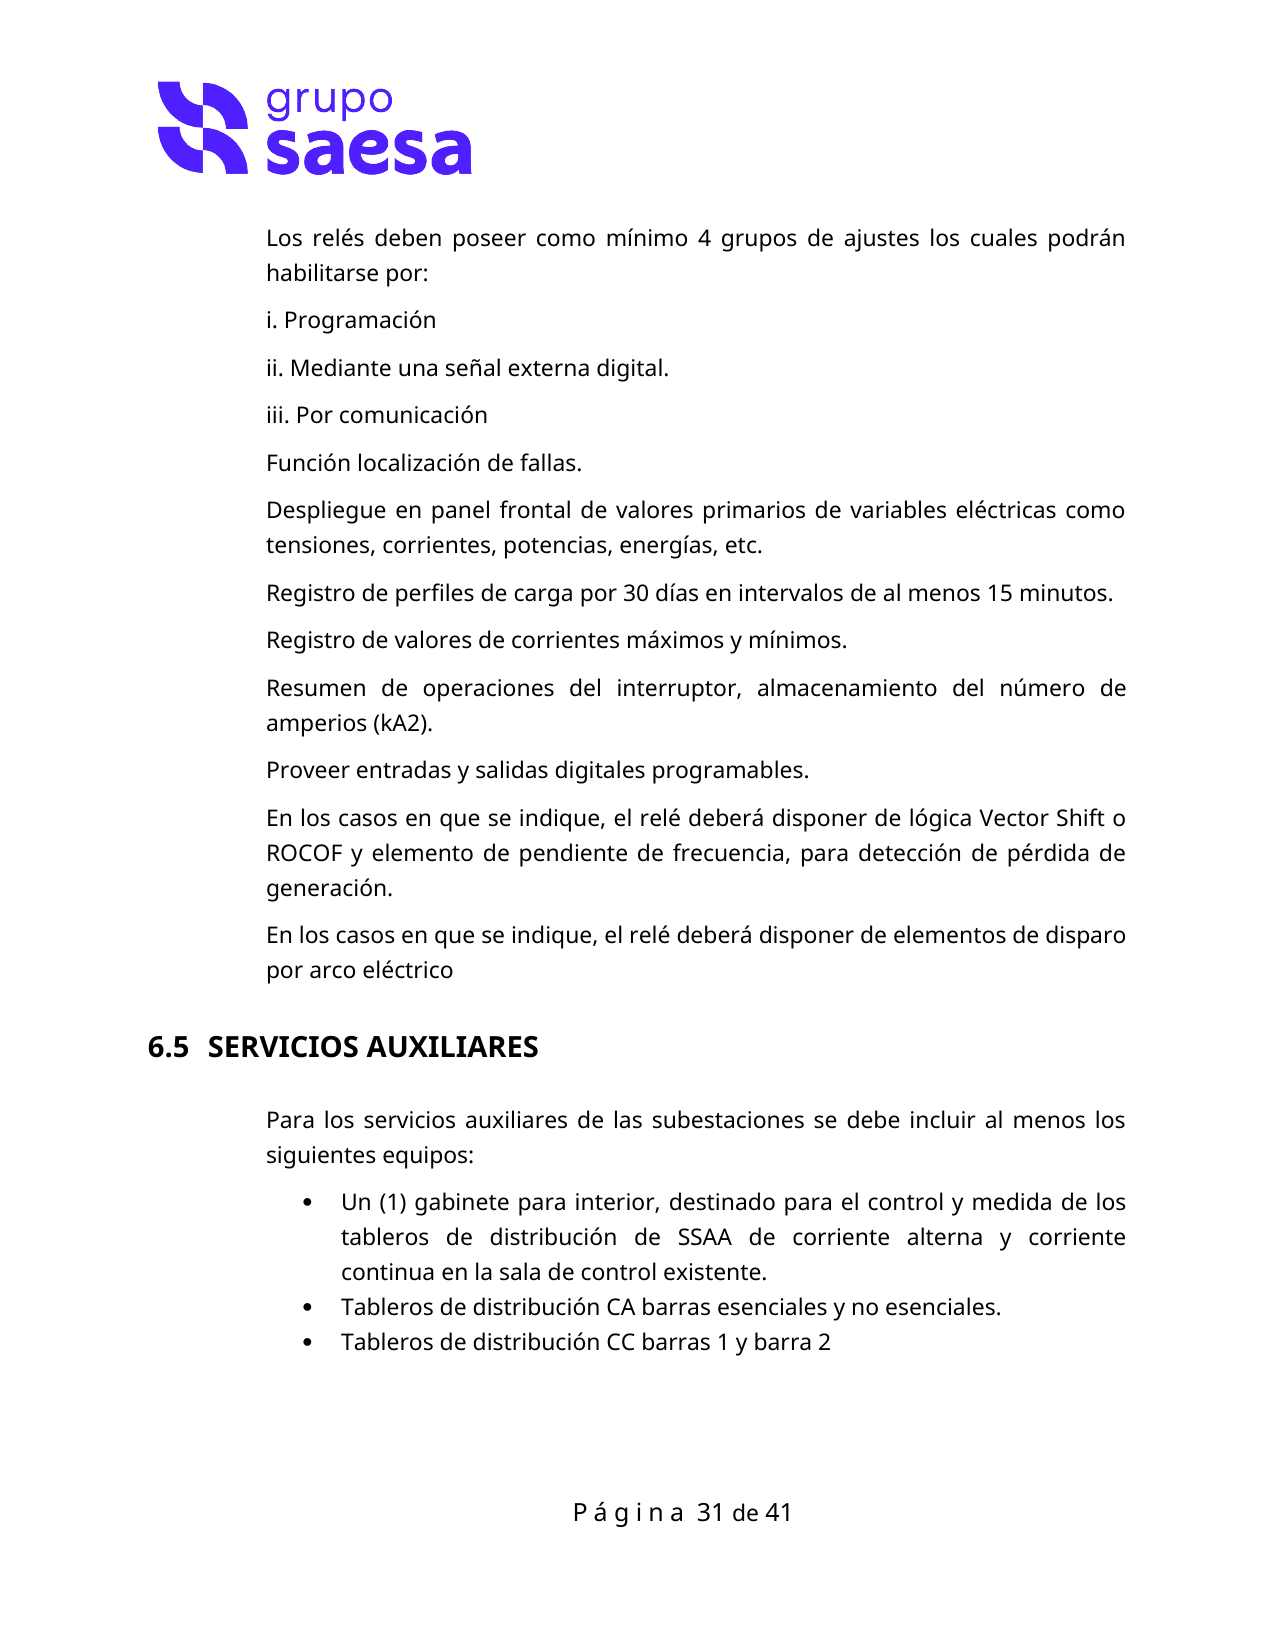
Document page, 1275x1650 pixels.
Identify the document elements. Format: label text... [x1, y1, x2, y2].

text En los casos en que se indique, el relé deberá disponer de lógica Vector Shift o ROCOF y elemento de pendiente de frecuencia, para detección de pérdida de generación. [266, 801, 1127, 903]
text Despliegue en panel frontal de valores primarios de variables eléctricas como tensiones, corrientes, potencias, energías, etc. [266, 494, 1127, 560]
list Tableros de distribución CC barras 1 y barra 2 [303, 1326, 1127, 1357]
text i. Programación [266, 304, 1127, 335]
text Resumen de operaciones del interruptor, almacenamiento del número de amperios (kA2). [266, 671, 1127, 738]
text Para los servicios auxiliares de las subestaciones se debe incluir al menos los siguientes equipos: [266, 1104, 1127, 1170]
text iii. Por comunicación [266, 399, 1127, 430]
text ii. Mediante una señal externa digital. [266, 351, 1127, 383]
text Función localización de fallas. [266, 446, 1127, 478]
text Registro de valores de corrientes máximos y mínimos. [266, 624, 1127, 655]
text Proveer entradas y salidas digitales programables. [266, 754, 1127, 785]
subtitle SERVICIOS AUXILIARES [148, 1026, 1127, 1066]
list Un (1) gabinete para interior, destinado para el control y medida de los tableros de distribución de SSAA de corriente alterna y corriente continua en la sala de control existente. [303, 1186, 1127, 1287]
text Los relés deben poseer como mínimo 4 grupos de ajustes los cuales podrán habilitarse por: [266, 221, 1127, 288]
text Registro de perfiles de carga por 30 días en intervalos de al menos 15 minutos. [266, 576, 1127, 608]
text En los casos en que se indique, el relé deberá disponer de elementos de disparo por arco eléctrico [266, 919, 1127, 985]
list Tableros de distribución CA barras esenciales y no esenciales. [303, 1291, 1127, 1322]
picture [147, 73, 481, 178]
